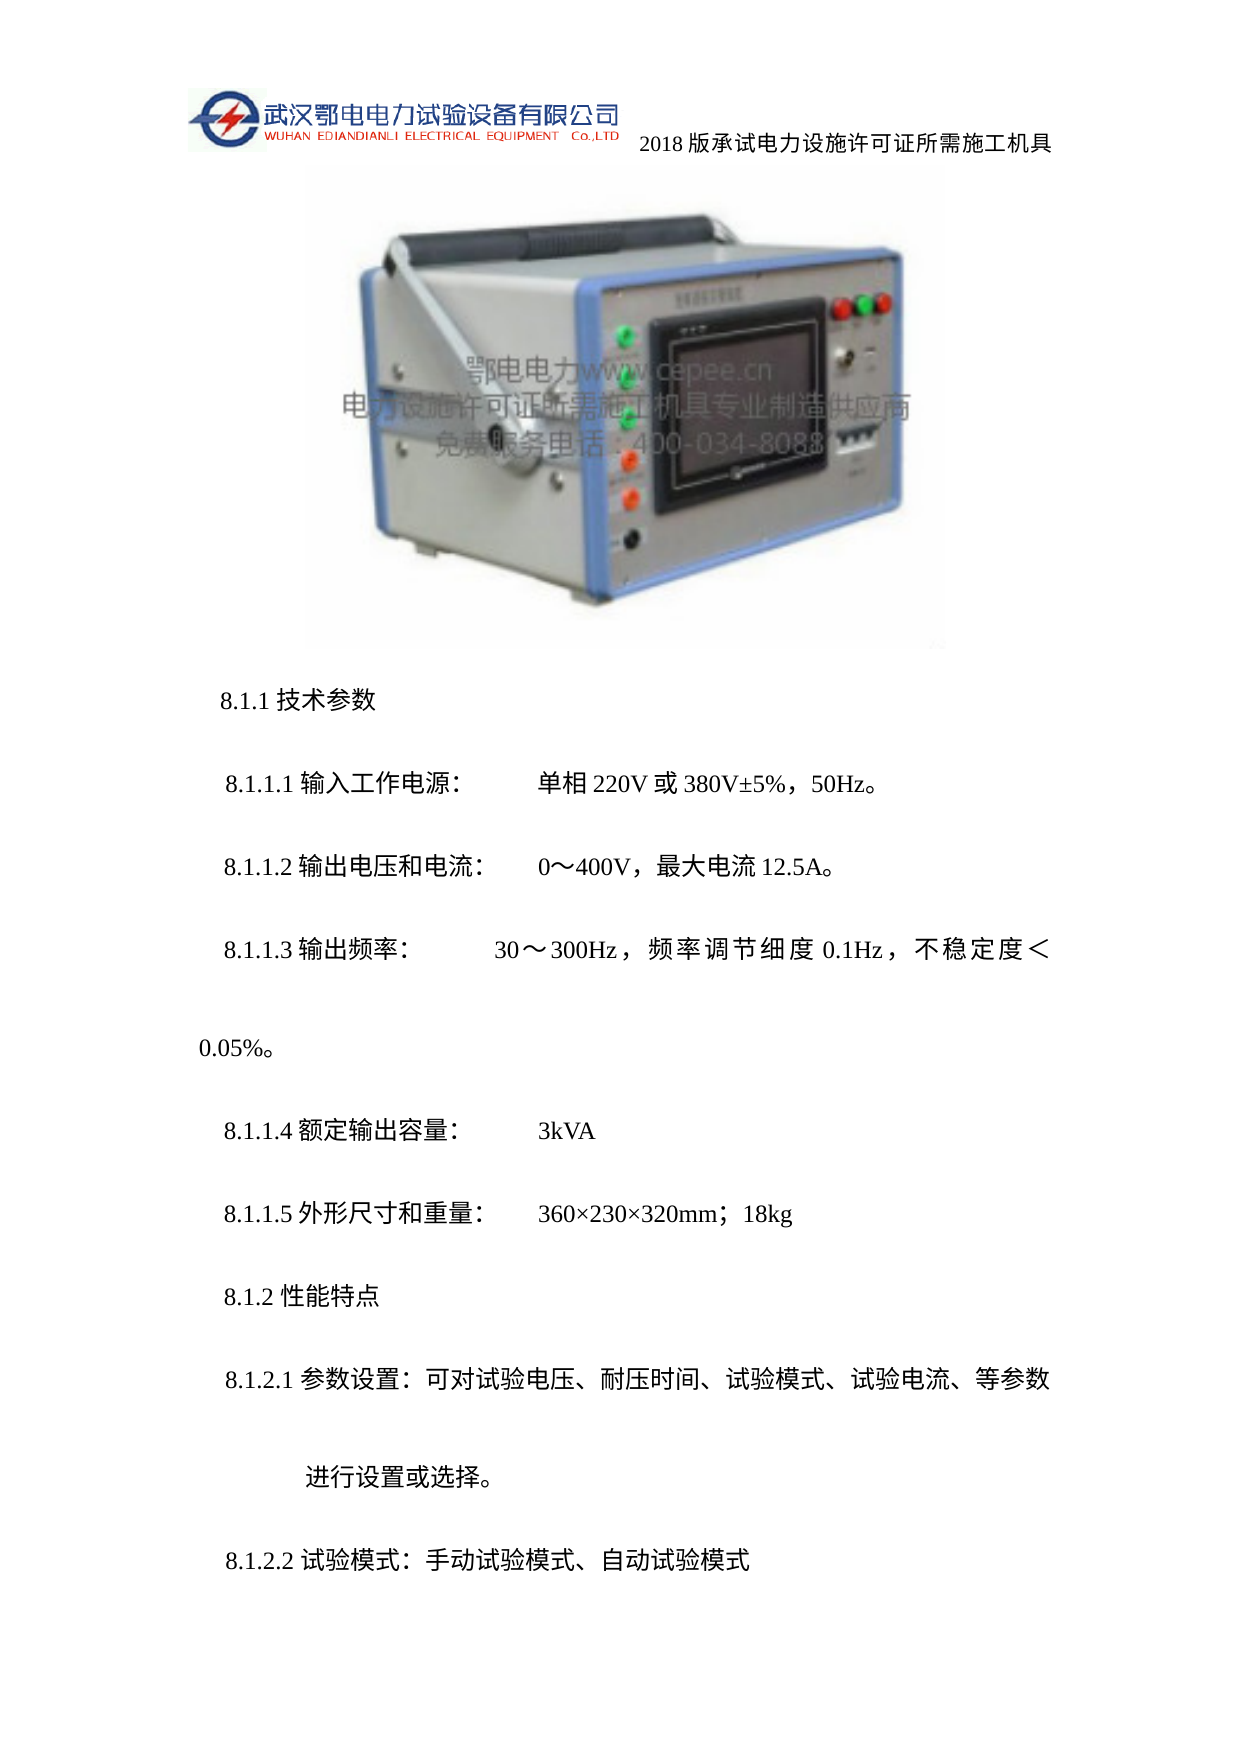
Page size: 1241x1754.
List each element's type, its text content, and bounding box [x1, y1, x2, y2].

text 8.1.1.1 输入工作电源： 单相220V或380V±5%，50Hz。 [225, 749, 1052, 814]
text 8.1.2.2 试验模式：手动试验模式、自动试验模式 [225, 1526, 1052, 1591]
text 8.1.2.1 参数设置：可对试验电压、耐压时间、试验模式、试验电流、等参数进行设置或选择。 [225, 1345, 1052, 1508]
text 8.1.1.2 输出电压和电流： 0～400V，最大电流12.5A。 [198, 832, 1052, 897]
picture [304, 165, 947, 649]
text 8.1.2 性能特点 [198, 1262, 1052, 1327]
picture [187, 88, 627, 152]
text 8.1.1 技术参数 [198, 666, 1052, 731]
text 8.1.1.4 额定输出容量： 3kVA [198, 1096, 1052, 1161]
text 8.1.1.3 输出频率： 30～300Hz，频率调节细度0.1Hz，不稳定度＜0.05%。 [198, 915, 1052, 1078]
text 8.1.1.5 外形尺寸和重量： 360×230×320mm；18kg [198, 1179, 1052, 1244]
